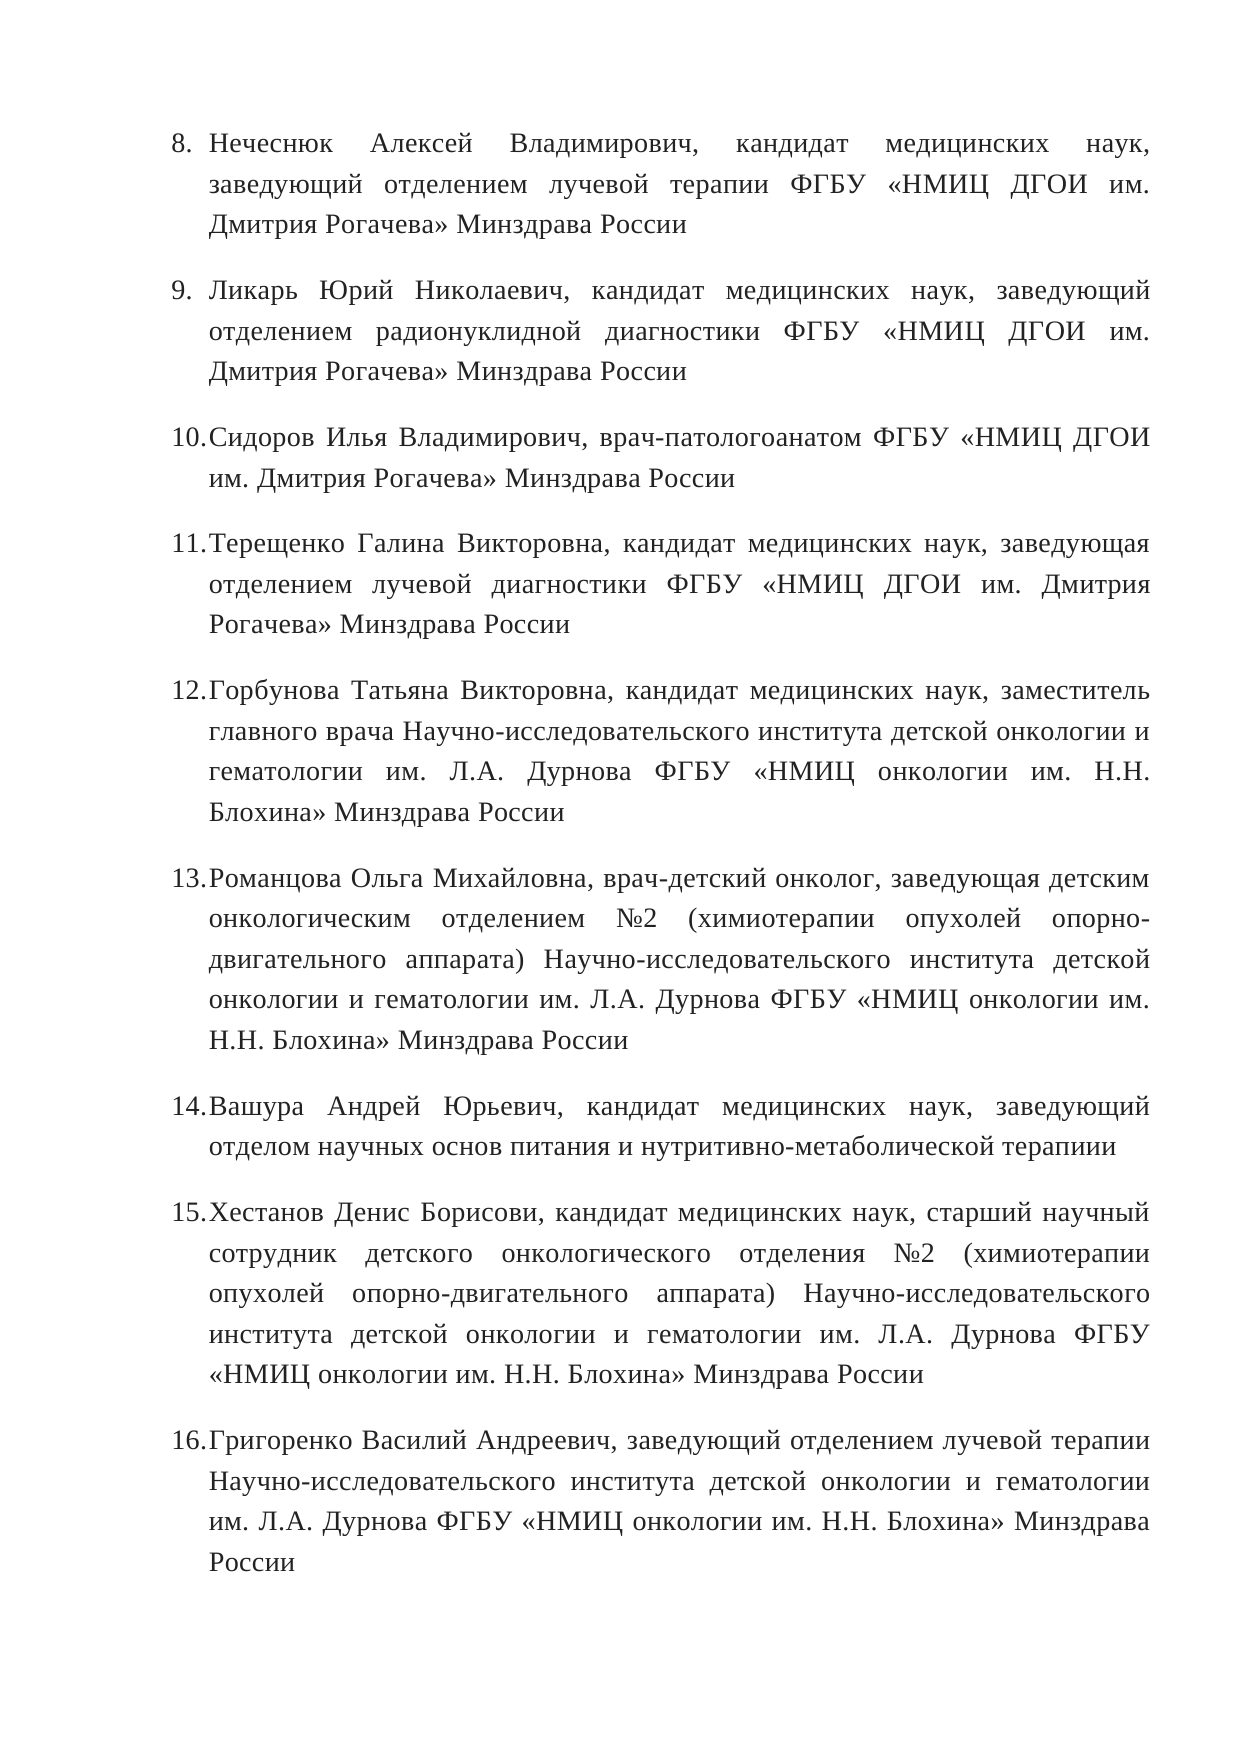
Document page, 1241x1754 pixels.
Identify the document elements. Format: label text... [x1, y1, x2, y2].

list Хестанов Денис Борисови, кандидат медицинских наук, старший научный сотрудник детского онкологического отделения №2 (химиотерапии опухолей опорно-двигательного аппарата) Научно-исследовательского института детской онкологии и гематологии им. Л.А. Дурнова ФГБУ «НМИЦ онкологии им. Н.Н. Блохина» Минздрава России [171, 1187, 1152, 1390]
list Нечеснюк Алексей Владимирович, кандидат медицинских наук, заведующий отделением лучевой терапии ФГБУ «НМИЦ ДГОИ им. Дмитрия Рогачева» Минздрава России [171, 118, 1152, 240]
list Романцова Ольга Михайловна, врач-детский онколог, заведующая детским онкологическим отделением №2 (химиотерапии опухолей опорно-двигательного аппарата) Научно-исследовательского института детской онкологии и гематологии им. Л.А. Дурнова ФГБУ «НМИЦ онкологии им. Н.Н. Блохина» Минздрава России [171, 852, 1152, 1056]
list Терещенко Галина Викторовна, кандидат медицинских наук, заведующая отделением лучевой диагностики ФГБУ «НМИЦ ДГОИ им. Дмитрия Рогачева» Минздрава России [171, 518, 1152, 640]
list Горбунова Татьяна Викторовна, кандидат медицинских наук, заместитель главного врача Научно-исследовательского института детской онкологии и гематологии им. Л.А. Дурнова ФГБУ «НМИЦ онкологии им. Н.Н. Блохина» Минздрава России [171, 665, 1152, 827]
list Сидоров Илья Владимирович, врач-патологоанатом ФГБУ «НМИЦ ДГОИ им. Дмитрия Рогачева» Минздрава России [171, 412, 1152, 493]
list Григоренко Василий Андреевич, заведующий отделением лучевой терапии Научно-исследовательского института детской онкологии и гематологии им. Л.А. Дурнова ФГБУ «НМИЦ онкологии им. Н.Н. Блохина» Минздрава России [171, 1415, 1152, 1577]
list Ликарь Юрий Николаевич, кандидат медицинских наук, заведующий отделением радионуклидной диагностики ФГБУ «НМИЦ ДГОИ им. Дмитрия Рогачева» Минздрава России [171, 265, 1152, 387]
list Вашура Андрей Юрьевич, кандидат медицинских наук, заведующий отделом научных основ питания и нутритивно-метаболической терапиии [171, 1081, 1152, 1162]
